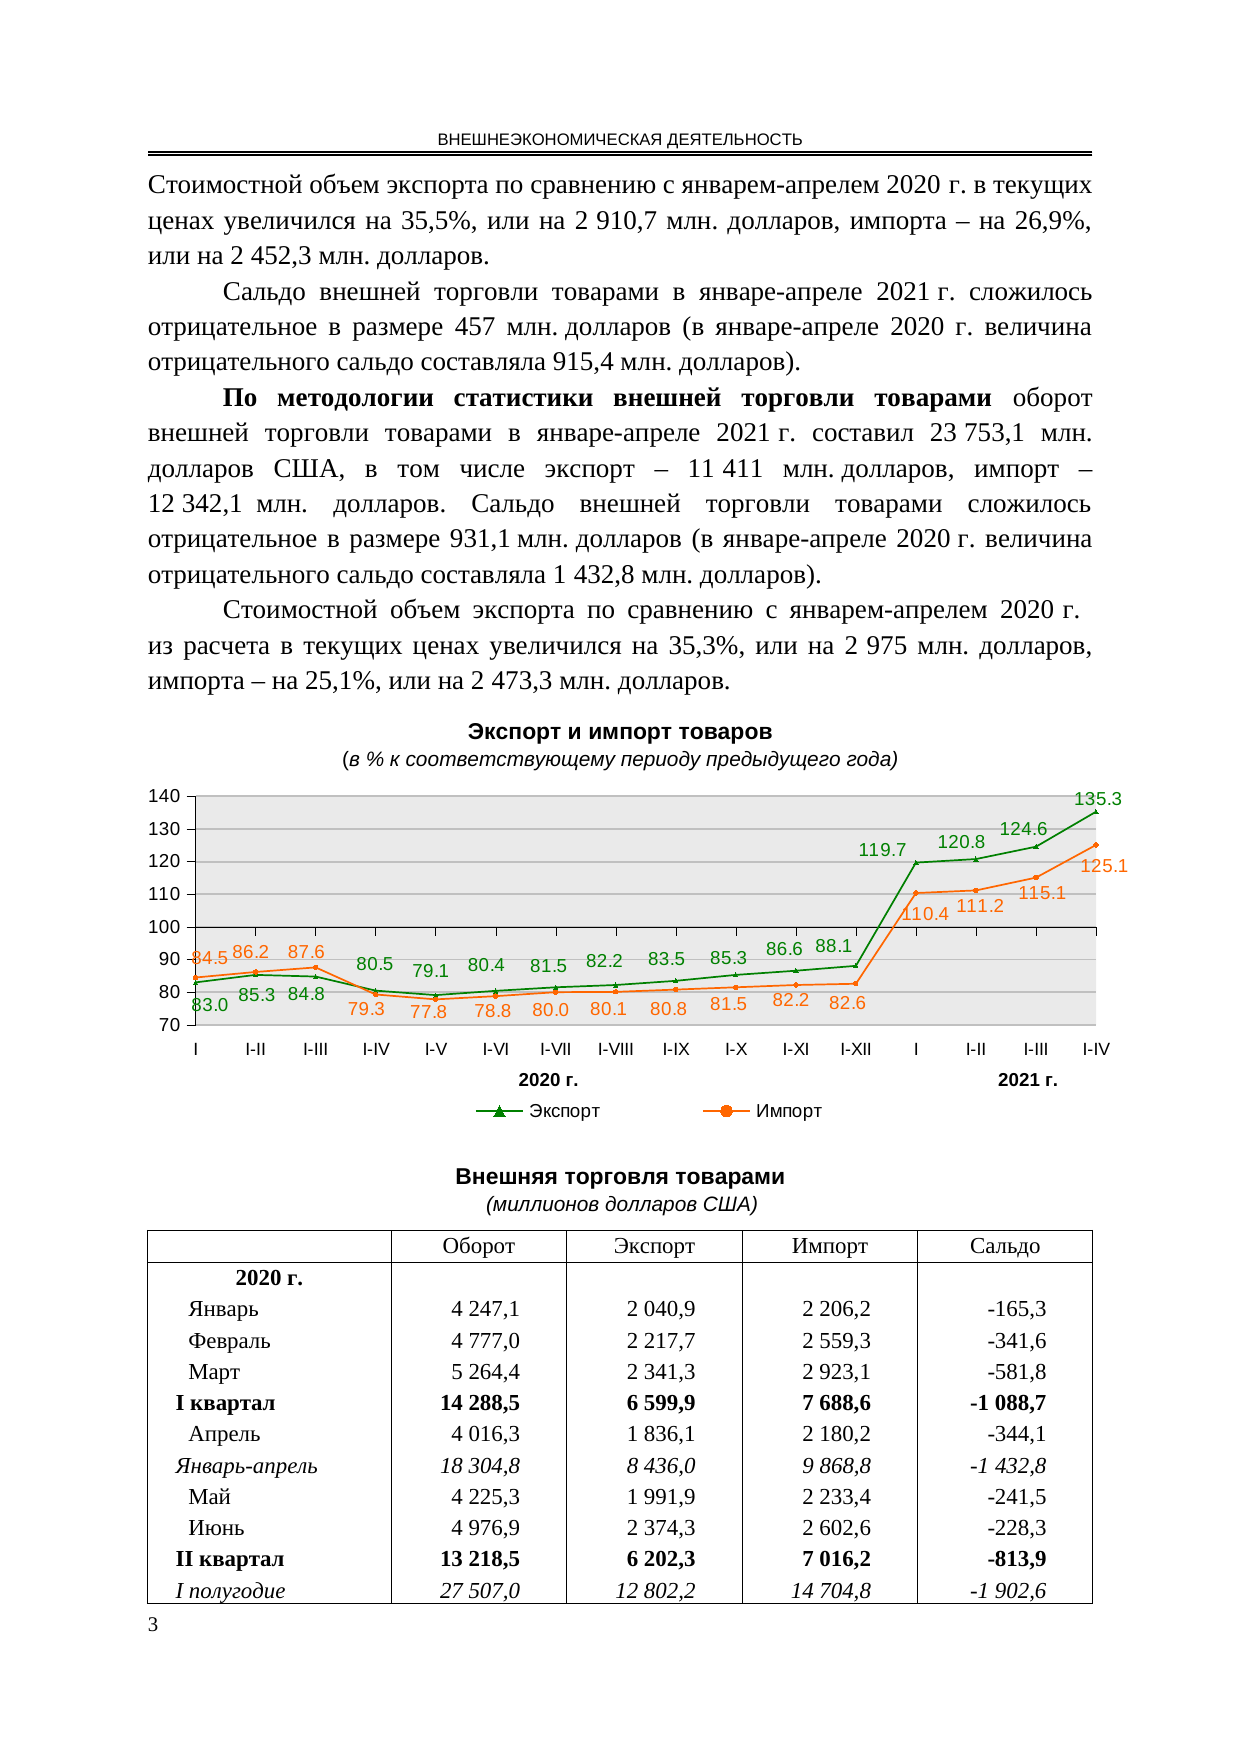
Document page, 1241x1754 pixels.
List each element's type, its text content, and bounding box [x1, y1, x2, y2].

table_cell 4 016,3 [392, 1419, 566, 1451]
table_cell 13 218,5 [392, 1544, 566, 1576]
table_cell 4 247,1 [392, 1294, 566, 1326]
table_cell 2020 г. [148, 1263, 391, 1294]
table_cell [918, 1263, 1092, 1294]
table_cell 2 180,2 [743, 1419, 917, 1451]
table_cell 4 225,3 [392, 1482, 566, 1513]
table_cell -1 088,7 [918, 1388, 1092, 1419]
table_cell [392, 1263, 566, 1294]
table_cell 2 341,3 [567, 1357, 742, 1388]
table_cell 2 559,3 [743, 1326, 917, 1357]
table_cell 7 016,2 [743, 1544, 917, 1576]
table_cell 18 304,8 [392, 1451, 566, 1482]
table_header [148, 1231, 391, 1262]
table_cell 5 264,4 [392, 1357, 566, 1388]
table_header Импорт [743, 1231, 917, 1262]
table_cell -581,8 [918, 1357, 1092, 1388]
table_cell Июнь [148, 1513, 391, 1544]
table_cell Апрель [148, 1419, 391, 1451]
table_cell 4 976,9 [392, 1513, 566, 1544]
table_cell -241,5 [918, 1482, 1092, 1513]
text Сальдо внешней торговли товарами в январе-апреле 2021 г. сложилось отрицательное в размере 457 млн. долларов (в январе-апреле 2020 г. величина отрицательного сальдо составляла 915,4 млн. долларов). [148, 272, 1092, 378]
table_cell Март [148, 1357, 391, 1388]
table_cell -1 902,6 [918, 1576, 1092, 1603]
text Внешняя торговля товарами [148, 1163, 1092, 1190]
table_cell 6 202,3 [567, 1544, 742, 1576]
table_header Экспорт [567, 1231, 742, 1262]
table_cell I квартал [148, 1388, 391, 1419]
table_cell -165,3 [918, 1294, 1092, 1326]
text (в % к соответствующему периоду предыдущего года) [148, 744, 1092, 772]
table_cell Январь [148, 1294, 391, 1326]
table_cell -1 432,8 [918, 1451, 1092, 1482]
table_cell I полугодие [148, 1576, 391, 1603]
table_cell -813,9 [918, 1544, 1092, 1576]
text (миллионов долларов США) [148, 1190, 1092, 1217]
table_cell 8 436,0 [567, 1451, 742, 1482]
table_cell -341,6 [918, 1326, 1092, 1357]
table_cell [567, 1263, 742, 1294]
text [148, 165, 1092, 272]
text По методологии статистики внешней торговли товарами оборот внешней торговли товарами в январе-апреле 2021 г. составил 23 753,1 млн. долларов США, в том числе экспорт – 11 411 млн. долларов, импорт – 12 342,1 млн. долларов. Сальдо внешней торговли товарами сложилось отрицательное в размере 931,1 млн. долларов (в январе-апреле 2020 г. величина отрицательного сальдо составляла 1 432,8 млн. долларов). [148, 378, 1092, 590]
table_cell 1 836,1 [567, 1419, 742, 1451]
table_cell Январь-апрель [148, 1451, 391, 1482]
table_header Оборот [392, 1231, 566, 1262]
table_cell 2 040,9 [567, 1294, 742, 1326]
table_cell II квартал [148, 1544, 391, 1576]
text Экспорт и импорт товаров [148, 717, 1092, 744]
table_cell 2 923,1 [743, 1357, 917, 1388]
table_cell 2 206,2 [743, 1294, 917, 1326]
table_cell -344,1 [918, 1419, 1092, 1451]
table_cell -228,3 [918, 1513, 1092, 1544]
table_cell 7 688,6 [743, 1388, 917, 1419]
table_cell [743, 1263, 917, 1294]
table_cell 2 374,3 [567, 1513, 742, 1544]
table_cell 2 217,7 [567, 1326, 742, 1357]
table_cell 12 802,2 [567, 1576, 742, 1603]
table_cell 27 507,0 [392, 1576, 566, 1603]
text Стоимостной объем экспорта по сравнению с январем-апрелем 2020 г. из расчета в текущих ценах увеличился на 35,3%, или на 2 975 млн. долларов, импорта – на 25,1%, или на 2 473,3 млн. долларов. [148, 590, 1092, 697]
table_cell 6 599,9 [567, 1388, 742, 1419]
table_header Сальдо [918, 1231, 1092, 1262]
table_cell Февраль [148, 1326, 391, 1357]
table_cell 4 777,0 [392, 1326, 566, 1357]
table_cell 1 991,9 [567, 1482, 742, 1513]
table_cell 2 233,4 [743, 1482, 917, 1513]
table_cell 2 602,6 [743, 1513, 917, 1544]
table_cell 14 704,8 [743, 1576, 917, 1603]
table_cell 14 288,5 [392, 1388, 566, 1419]
table_cell Май [148, 1482, 391, 1513]
table_cell 9 868,8 [743, 1451, 917, 1482]
